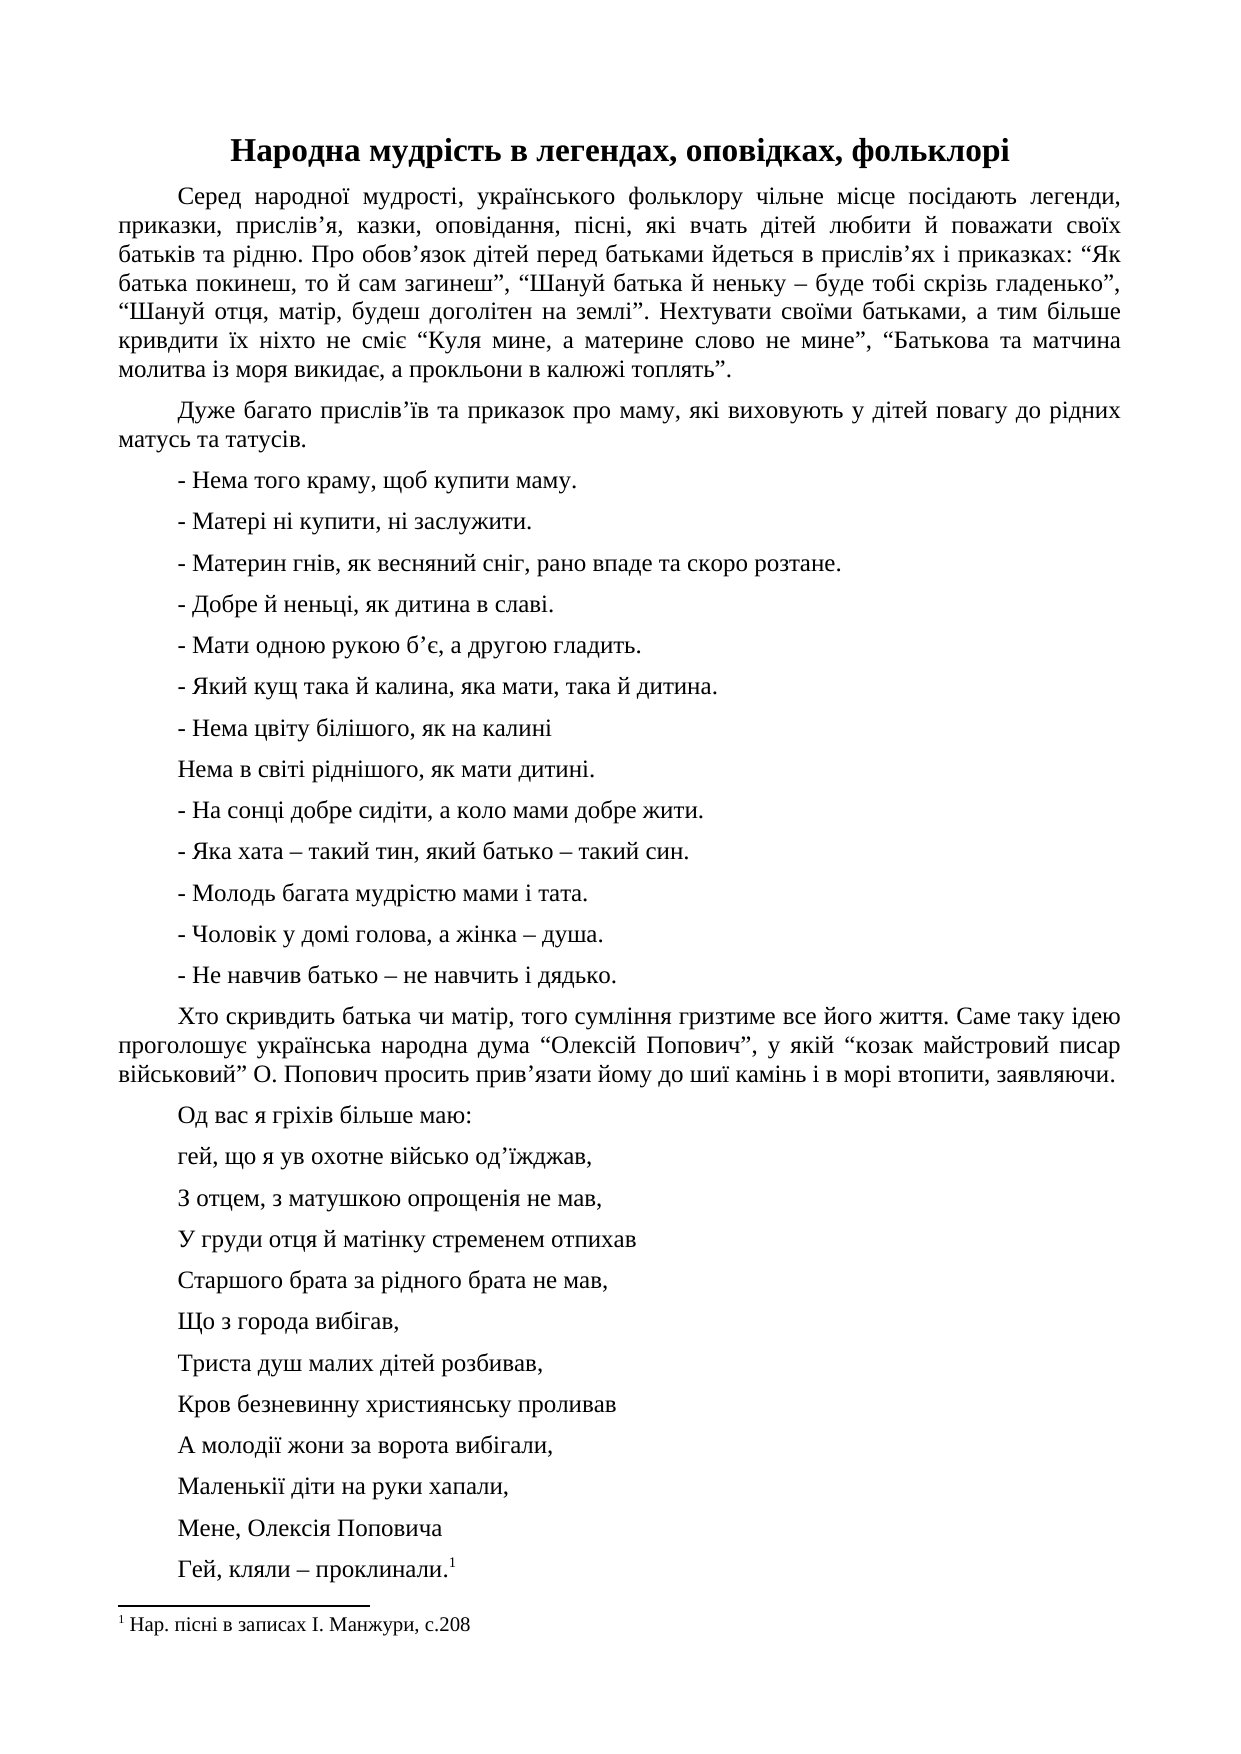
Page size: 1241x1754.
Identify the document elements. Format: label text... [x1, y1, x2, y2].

text - Яка хата – такий тин, який батько – такий син. [118, 836, 1122, 865]
text А молодії жони за ворота вибігали, [118, 1430, 1122, 1459]
text Кров безневинну християнську проливав [118, 1389, 1122, 1418]
text Що з города вибігав, [118, 1306, 1122, 1335]
text Гей, кляли – проклинали. [118, 1554, 1122, 1583]
text - Добре й неньці, як дитина в славі. [118, 589, 1122, 618]
text Триста душ малих дітей розбивав, [118, 1348, 1122, 1376]
text Од вас я гріхів більше маю: [118, 1100, 1122, 1129]
text - Мати одною рукою б’є, а другою гладить. [118, 630, 1122, 659]
text гей, що я ув охотне військо од’їжджав, [118, 1141, 1122, 1170]
text - Матері ні купити, ні заслужити. [118, 506, 1122, 535]
text - На сонці добре сидіти, а коло мами добре жити. [118, 795, 1122, 824]
text Нема в світі ріднішого, як мати дитині. [118, 754, 1122, 783]
text Хто скривдить батька чи матір, того сумління гризтиме все його життя. Саме таку ідею проголошує українська народна дума “Олексій Попович”, у якій “козак майстровий писар військовий” О. Попович просить прив’язати йому до шиї камінь і в морі втопити, заявляючи. [118, 1001, 1122, 1088]
text - Материн гнів, як весняний сніг, рано впаде та скоро розтане. [118, 548, 1122, 576]
text Серед народної мудрості, українського фольклору чільне місце посідають легенди, приказки, прислів’я, казки, оповідання, пісні, які вчать дітей любити й поважати своїх батьків та рідню. Про обов’язок дітей перед батьками йдеться в прислів’ях і приказках: “Як батька покинеш, то й сам загинеш”, “Шануй батька й неньку – буде тобі скрізь гладенько”, “Шануй отця, матір, будеш доголітен на землі”. Нехтувати своїми батьками, а тим більше кривдити їх ніхто не сміє “Куля мине, а материне слово не мине”, “Батькова та матчина молитва із моря викидає, а прокльони в калюжі топлять”. [118, 181, 1122, 383]
text - Нема того краму, щоб купити маму. [118, 465, 1122, 494]
text Мене, Олексія Поповича [118, 1513, 1122, 1541]
text Старшого брата за рідного брата не мав, [118, 1265, 1122, 1294]
text - Який кущ така й калина, яка мати, така й дитина. [118, 671, 1122, 700]
text - Молодь багата мудрістю мами і тата. [118, 878, 1122, 906]
text - Нема цвіту білішого, як на калині [118, 713, 1122, 741]
text З отцем, з матушкою опрощенія не мав, [118, 1183, 1122, 1211]
text Дуже багато прислів’їв та приказок про маму, які виховують у дітей повагу до рідних матусь та татусів. [118, 395, 1122, 453]
text У груди отця й матінку стременем отпихав [118, 1224, 1122, 1253]
text Народна мудрість в легендах, оповідках, фольклорі [118, 131, 1122, 169]
text - Не навчив батько – не навчить і дядько. [118, 960, 1122, 989]
text Маленькії діти на руки хапали, [118, 1471, 1122, 1500]
text - Чоловік у домі голова, а жінка – душа. [118, 919, 1122, 948]
